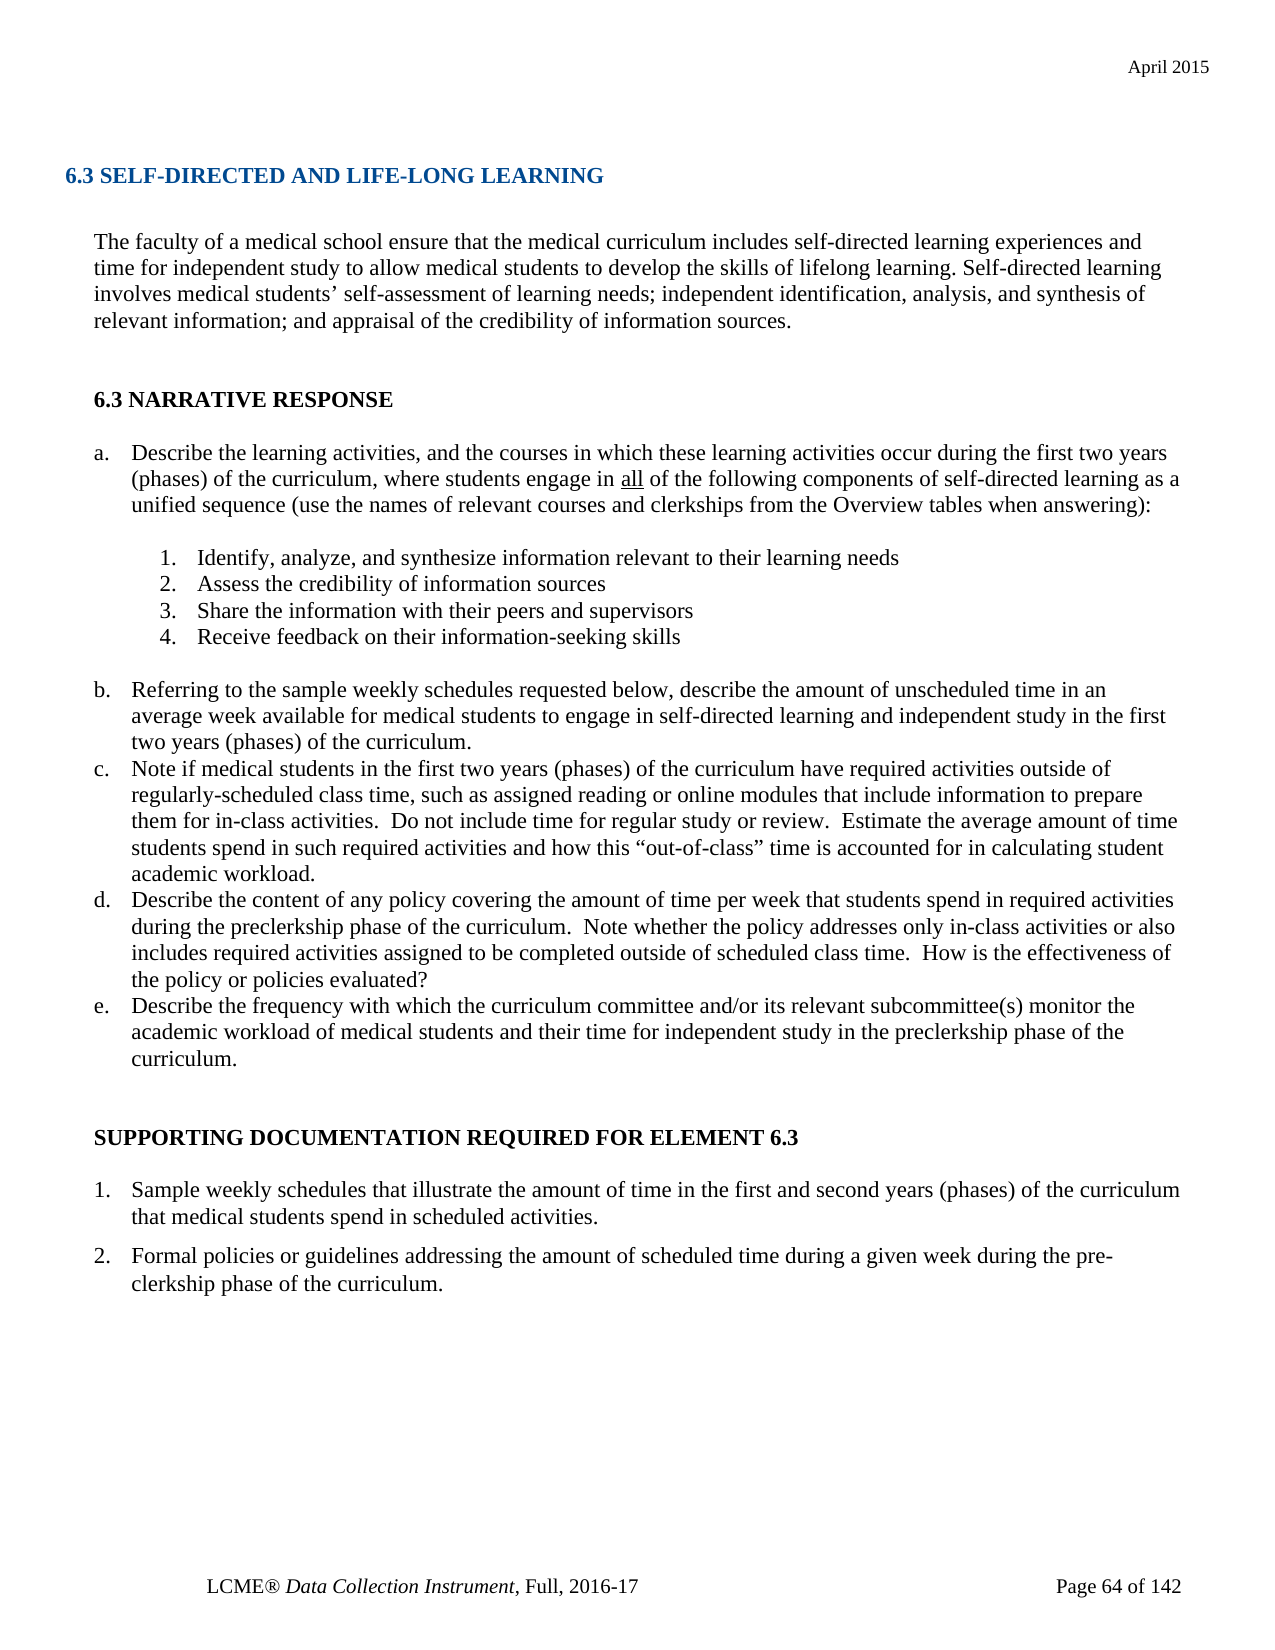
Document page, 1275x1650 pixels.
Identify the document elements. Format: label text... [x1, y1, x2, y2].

list Sample weekly schedules that illustrate the amount of time in the first and second years (phases) of the curriculum that medical students spend in scheduled activities. [94, 1214, 1189, 1267]
subtitle Note if medical students in the first two years (phases) of the curriculum have required activities outside of regularly-scheduled class time, such as assigned reading or online modules that include information to prepare them for in-class activities. Do not include time for regular study or review. Estimate the average amount of time students spend in such required activities and how this “out-of-class” time is accounted for in calculating student academic workload. [94, 767, 1181, 899]
text The faculty of a medical school ensure that the medical curriculum includes self-directed learning experiences and time for independent study to allow medical students to develop the skills of lifelong learning. Self-directed learning involves medical students’ self-assessment of learning needs; independent identification, analysis, and synthesis of relevant information; and appraisal of the credibility of information sources. [94, 228, 1181, 333]
subtitle 6.3 SELF-DIRECTED AND LIFE-LONG LEARNING [65, 162, 1219, 189]
subtitle Assess the credibility of information sources [159, 570, 1181, 597]
text 6.3 NARRATIVE RESPONSE [94, 386, 1181, 412]
subtitle Describe the content of any policy covering the amount of time per week that students spend in required activities during the preclerkship phase of the curriculum. Note whether the policy addresses only in-class activities or also includes required activities assigned to be completed outside of scheduled class time. How is the effectiveness of the policy or policies evaluated? [94, 912, 1181, 1017]
list Describe the frequency with which the curriculum committee and/or its relevant subcommittee(s) monitor the academic workload of medical students and their time for independent study in the preclerkship phase of the curriculum. [94, 1029, 1181, 1108]
subtitle Receive feedback on their information-seeking skills [159, 623, 1181, 649]
text SUPPORTING DOCUMENTATION REQUIRED FOR ELEMENT 6.3 [94, 1161, 1181, 1188]
list Formal policies or guidelines addressing the amount of scheduled time during a given week during the pre-clerkship phase of the curriculum. [94, 1279, 1189, 1334]
subtitle Identify, analyze, and synthesize information relevant to their learning needs [159, 544, 1181, 570]
subtitle Referring to the sample weekly schedules requested below, describe the amount of unscheduled time in an average week available for medical students to engage in self-directed learning and independent study in the first two years (phases) of the curriculum. [94, 676, 1181, 755]
subtitle Share the information with their peers and supervisors [159, 597, 1181, 623]
subtitle Describe the learning activities, and the courses in which these learning activities occur during the first two years (phases) of the curriculum, where students engage in all of the following components of self-directed learning as a unified sequence (use the names of relevant courses and clerkships from the Overview tables when answering): [94, 438, 1181, 518]
